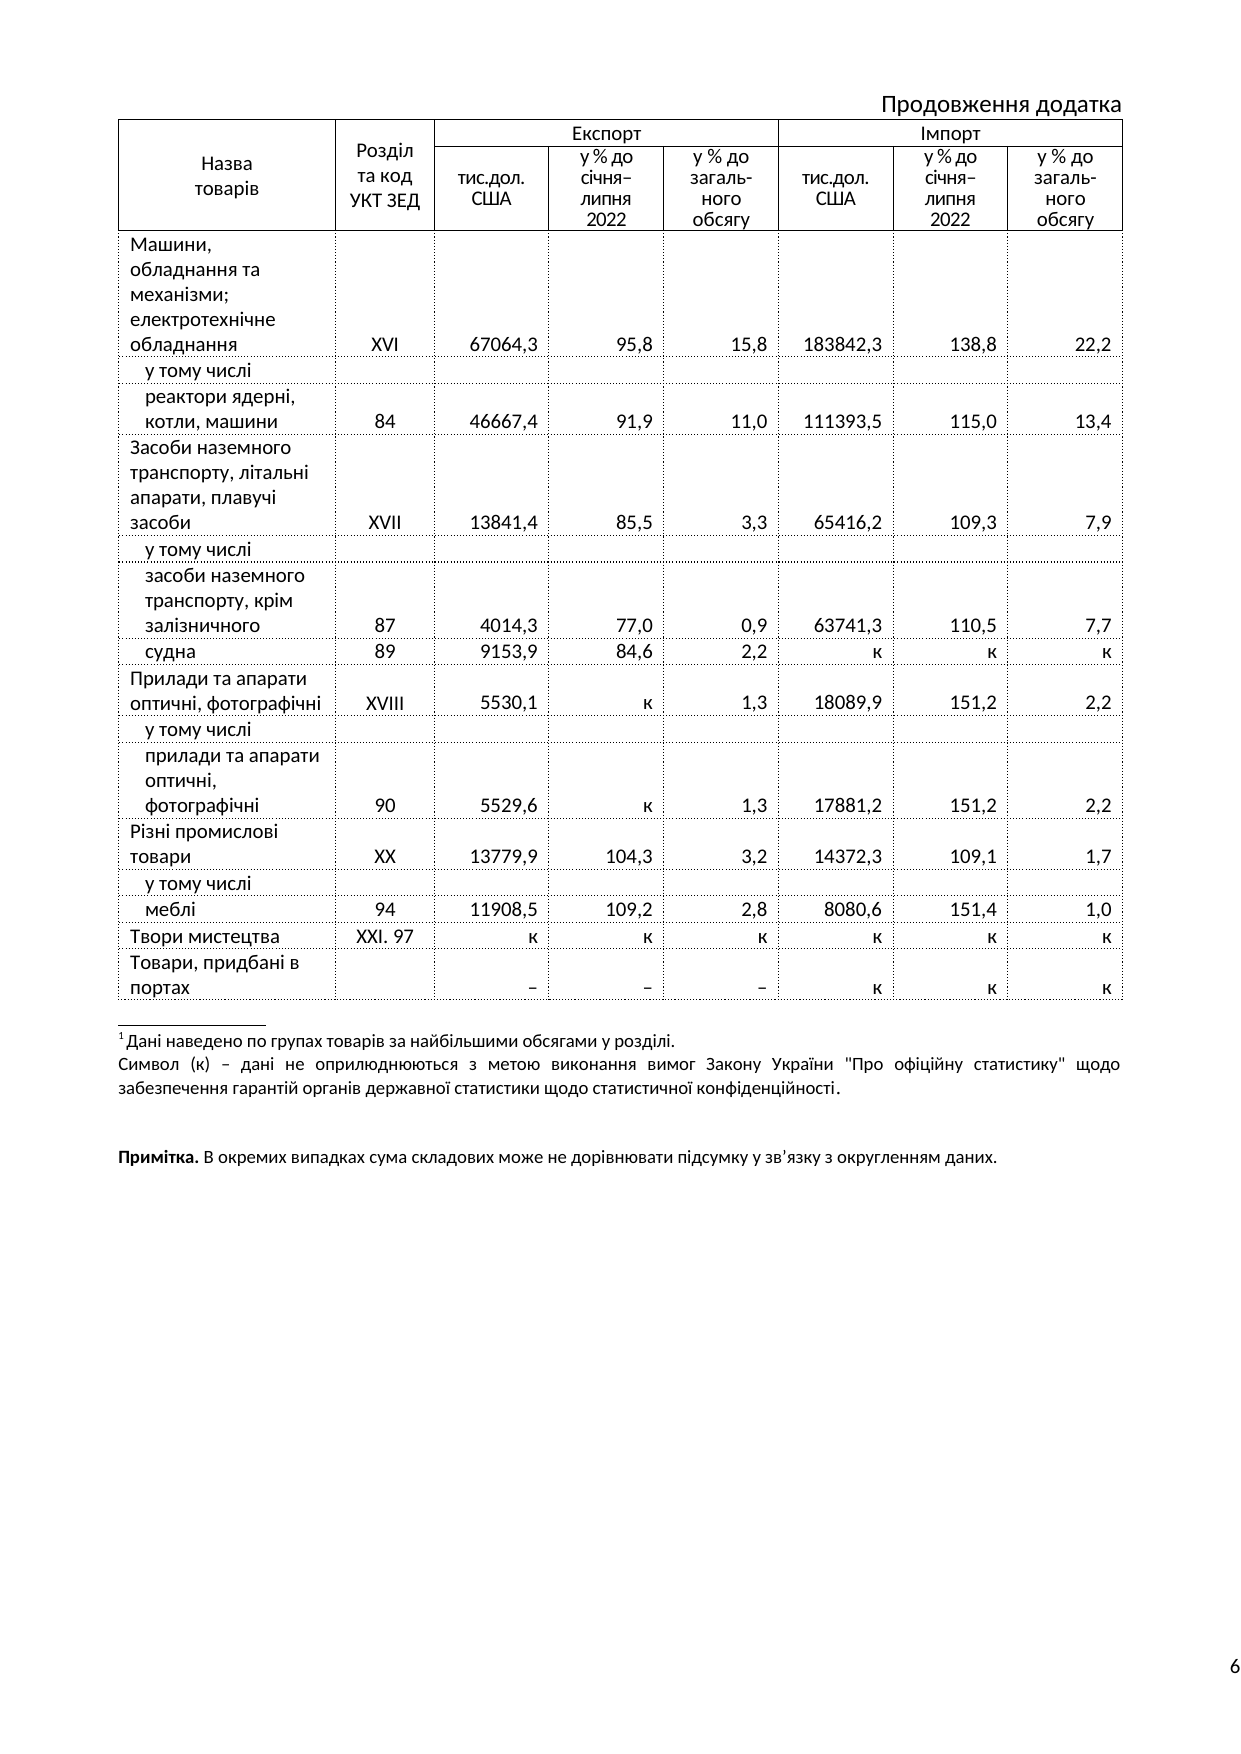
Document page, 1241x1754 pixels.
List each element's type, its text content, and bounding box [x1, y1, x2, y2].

table_cell 84 [335, 383, 434, 434]
table_cell – [435, 948, 549, 999]
table_cell у тому числі [119, 869, 335, 895]
table_cell [1008, 715, 1123, 742]
table_cell Машини, обладнання та механізми; електротехнічне обладнання [119, 231, 335, 356]
table_cell 90 [335, 742, 434, 818]
table_cell 151,2 [893, 664, 1008, 715]
table_cell к [1008, 948, 1123, 999]
table_cell [779, 869, 893, 895]
subtitle 1 Дані наведено по групах товарів за найбільшими обсягами у розділі. [118, 1029, 1122, 1052]
table_cell к [435, 922, 549, 948]
table_cell тис.дол. США [779, 147, 893, 230]
table_header Назва товарів [119, 120, 335, 230]
table_cell к [893, 638, 1008, 664]
table_cell [779, 535, 893, 561]
table_cell 77,0 [549, 561, 664, 637]
table_header Експорт [435, 120, 778, 146]
table_cell [779, 356, 893, 383]
table_cell 11908,5 [435, 895, 549, 922]
table_cell 109,3 [893, 434, 1008, 535]
table_cell 1,0 [1008, 895, 1123, 922]
table_cell 2,8 [664, 895, 778, 922]
table_cell 138,8 [893, 231, 1008, 356]
table_header Імпорт [779, 120, 1122, 146]
table_cell 2,2 [1008, 742, 1123, 818]
table_cell 85,5 [549, 434, 664, 535]
table_cell XVI [335, 231, 434, 356]
table_cell 104,3 [549, 818, 664, 869]
table_cell [335, 356, 434, 383]
table_cell 87 [335, 561, 434, 637]
table_cell у % до загаль- ного обсягу [1008, 147, 1122, 230]
table_cell к [893, 922, 1008, 948]
table_cell [893, 869, 1008, 895]
table_cell 63741,3 [779, 561, 893, 637]
table_cell [335, 535, 434, 561]
table_cell 13,4 [1008, 383, 1123, 434]
table_cell [549, 356, 664, 383]
table_cell [335, 715, 434, 742]
text Символ (к) – дані не оприлюднюються з метою виконання вимог Закону України "Про офіційну статистику" щодо забезпечення гарантій органів державної статистики щодо статистичної конфіденційності. [118, 1052, 1122, 1099]
table_cell 89 [335, 638, 434, 664]
table_cell XVII [335, 434, 434, 535]
table_cell [664, 356, 778, 383]
table_cell к [664, 922, 778, 948]
table_cell к [893, 948, 1008, 999]
table_cell 151,4 [893, 895, 1008, 922]
table_cell Прилади та апарати оптичні, фотографічні [119, 664, 335, 715]
table_cell [893, 356, 1008, 383]
table_cell у % до січня–липня 2022 [894, 147, 1007, 230]
table_cell [335, 869, 434, 895]
table_cell 7,7 [1008, 561, 1123, 637]
table_cell [1008, 535, 1123, 561]
table_cell [435, 869, 549, 895]
table_cell к [779, 922, 893, 948]
table_cell Товари, придбані в портах [119, 948, 335, 999]
table_cell реактори ядерні, котли, машини [119, 383, 335, 434]
table_cell Твори мистецтва [119, 922, 335, 948]
table_cell [549, 869, 664, 895]
table_cell у тому числі [119, 535, 335, 561]
table_cell [893, 715, 1008, 742]
table_cell ХX [335, 818, 434, 869]
table_cell засоби наземного транспорту, крім залізничного [119, 561, 335, 637]
table_cell 94 [335, 895, 434, 922]
table_cell 151,2 [893, 742, 1008, 818]
table_cell 18089,9 [779, 664, 893, 715]
table_cell [1008, 356, 1123, 383]
table_cell [435, 356, 549, 383]
table_cell 1,3 [664, 742, 778, 818]
table_cell [549, 535, 664, 561]
table_cell 22,2 [1008, 231, 1123, 356]
table_cell [1008, 869, 1123, 895]
table_cell 111393,5 [779, 383, 893, 434]
table_cell [664, 535, 778, 561]
table_cell [435, 535, 549, 561]
table_cell 1,7 [1008, 818, 1123, 869]
table_cell XVIII [335, 664, 434, 715]
table_cell 3,3 [664, 434, 778, 535]
table_cell 0,9 [664, 561, 778, 637]
table_cell к [1008, 638, 1123, 664]
table_cell прилади та апарати оптичні, фотографічні [119, 742, 335, 818]
table_cell 3,2 [664, 818, 778, 869]
table_cell меблі [119, 895, 335, 922]
table_cell ХXІ. 97 [335, 922, 434, 948]
table_cell 109,2 [549, 895, 664, 922]
table_cell Засоби наземного транспорту, літальні апарати, плавучі засоби [119, 434, 335, 535]
table_cell к [779, 948, 893, 999]
table_cell к [1008, 922, 1123, 948]
table_cell 84,6 [549, 638, 664, 664]
table_cell 183842,3 [779, 231, 893, 356]
text Продовження додатка [118, 89, 1122, 119]
table_cell [664, 869, 778, 895]
table_cell 17881,2 [779, 742, 893, 818]
table_cell 109,1 [893, 818, 1008, 869]
table_cell к [549, 664, 664, 715]
table_header Розділ та код УКТ ЗЕД [336, 120, 434, 230]
table_cell [435, 715, 549, 742]
table_cell к [549, 742, 664, 818]
table_cell 65416,2 [779, 434, 893, 535]
table_cell у % до загаль- ного обсягу [664, 147, 778, 230]
table_cell 8080,6 [779, 895, 893, 922]
table_cell [335, 948, 434, 999]
table_cell 67064,3 [435, 231, 549, 356]
table_cell – [549, 948, 664, 999]
table_cell 2,2 [1008, 664, 1123, 715]
table_cell 4014,3 [435, 561, 549, 637]
table_cell Різні промислові товари [119, 818, 335, 869]
table_cell 13779,9 [435, 818, 549, 869]
table_cell 11,0 [664, 383, 778, 434]
table_cell [893, 535, 1008, 561]
table_cell 1,3 [664, 664, 778, 715]
table_cell к [779, 638, 893, 664]
table_cell [779, 715, 893, 742]
table_cell 2,2 [664, 638, 778, 664]
table_cell тис.дол. США [435, 147, 548, 230]
table_cell 13841,4 [435, 434, 549, 535]
table_cell – [664, 948, 778, 999]
table_cell 5529,6 [435, 742, 549, 818]
table_cell 7,9 [1008, 434, 1123, 535]
table_cell 9153,9 [435, 638, 549, 664]
table_cell судна [119, 638, 335, 664]
table_cell 95,8 [549, 231, 664, 356]
table_cell у тому числі [119, 356, 335, 383]
table_cell [664, 715, 778, 742]
table_cell 91,9 [549, 383, 664, 434]
table_cell [549, 715, 664, 742]
table_cell у % до січня–липня 2022 [549, 147, 663, 230]
table_cell 5530,1 [435, 664, 549, 715]
table_cell 14372,3 [779, 818, 893, 869]
table_cell к [549, 922, 664, 948]
table_cell 115,0 [893, 383, 1008, 434]
table_cell 15,8 [664, 231, 778, 356]
table_cell у тому числі [119, 715, 335, 742]
subtitle Примітка. В окремих випадках сума складових може не дорівнювати підсумку у зв’язку з округленням даних. [118, 1145, 1122, 1168]
table_cell 46667,4 [435, 383, 549, 434]
table_cell 110,5 [893, 561, 1008, 637]
